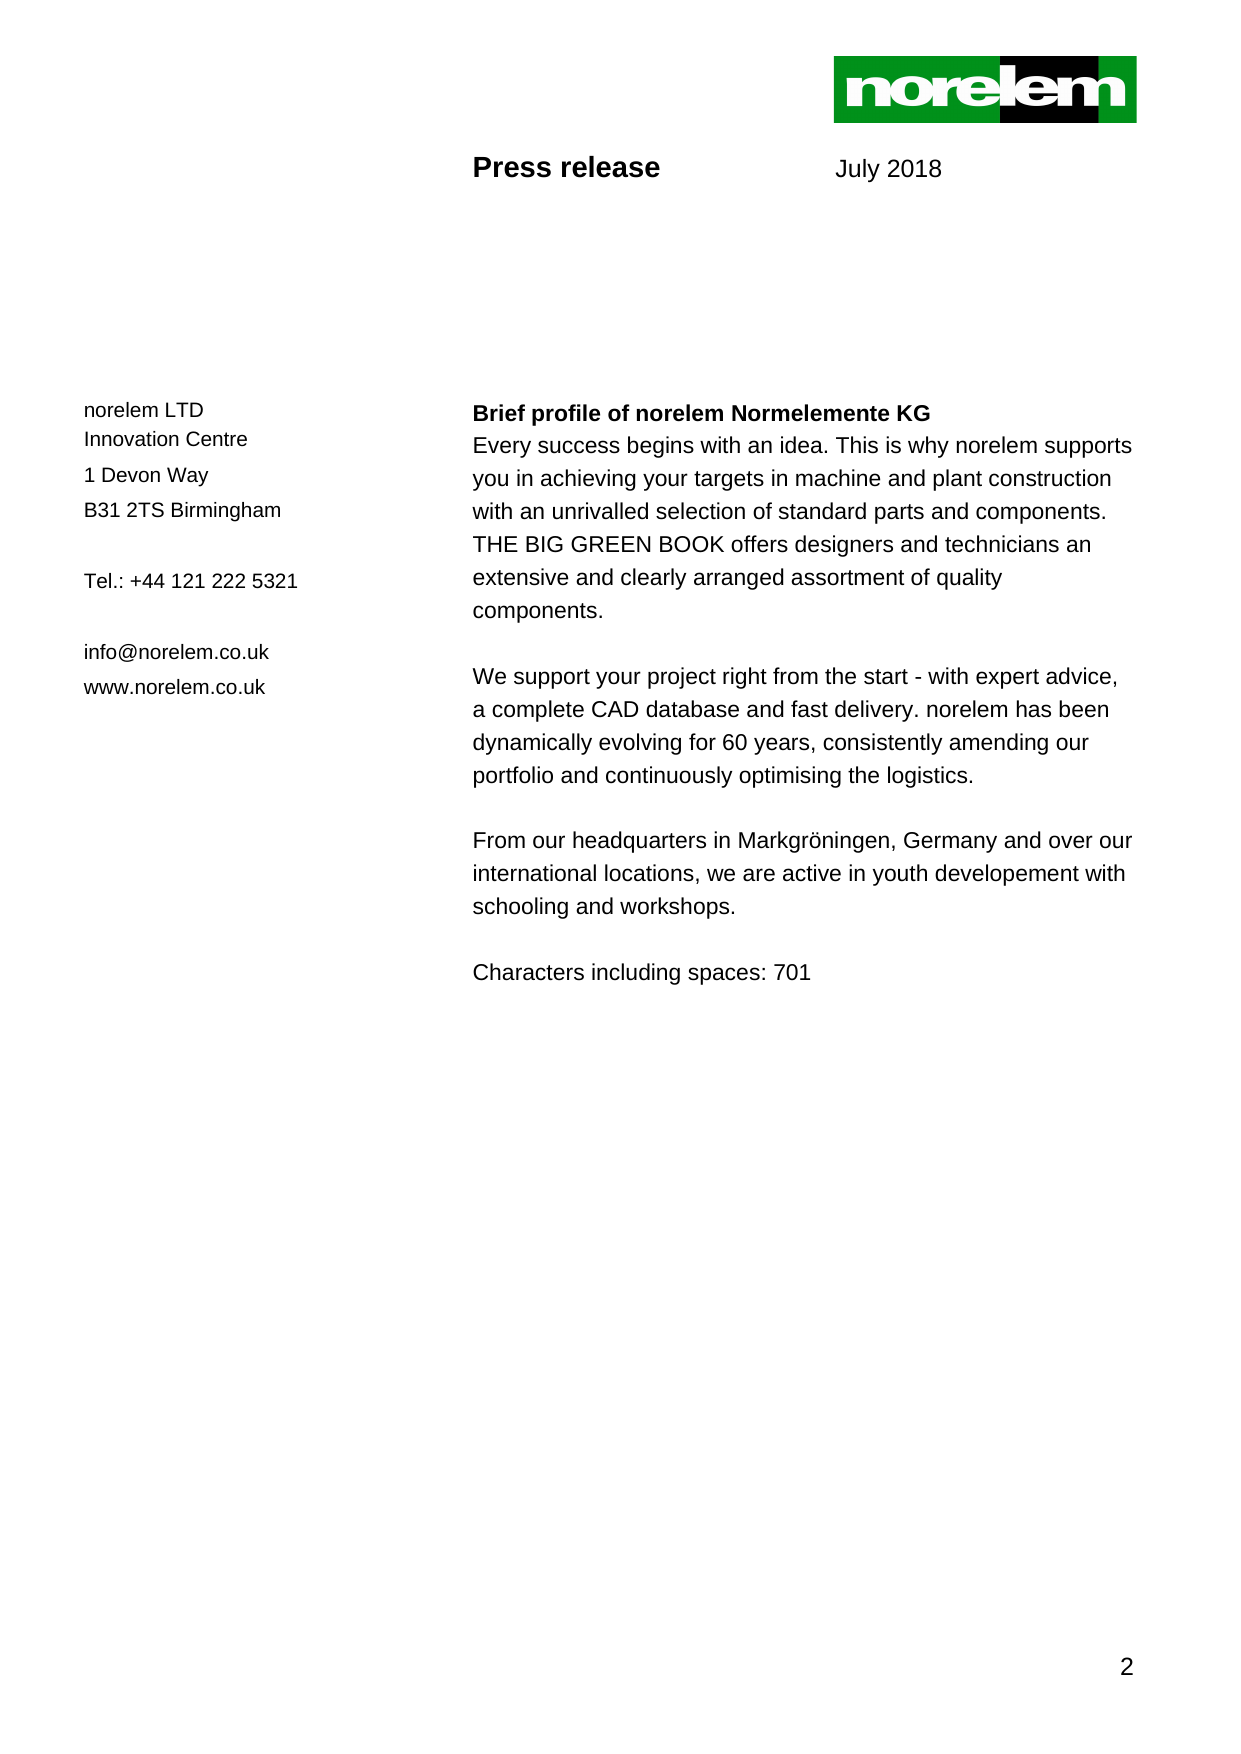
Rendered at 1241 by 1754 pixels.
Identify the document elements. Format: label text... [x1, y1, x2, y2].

text Characters including spaces: 701 [472, 959, 1134, 986]
subtitle Brief profile of norelem Normelemente KG [472, 399, 1134, 426]
text From our headquarters in Markgröningen, Germany and over our international locations, we are active in youth developement with schooling and workshops. [472, 827, 1134, 920]
picture [833, 56, 1137, 123]
text We support your project right from the start - with expert advice, a complete CAD database and fast delivery. norelem has been dynamically evolving for 60 years, consistently amending our portfolio and continuously optimising the logistics. [472, 663, 1134, 788]
text Every success begins with an idea. This is why norelem supports you in achieving your targets in machine and plant construction with an unrivalled selection of standard parts and components. THE BIG GREEN BOOK offers designers and technicians an extensive and clearly arranged assortment of quality components. [472, 432, 1134, 623]
